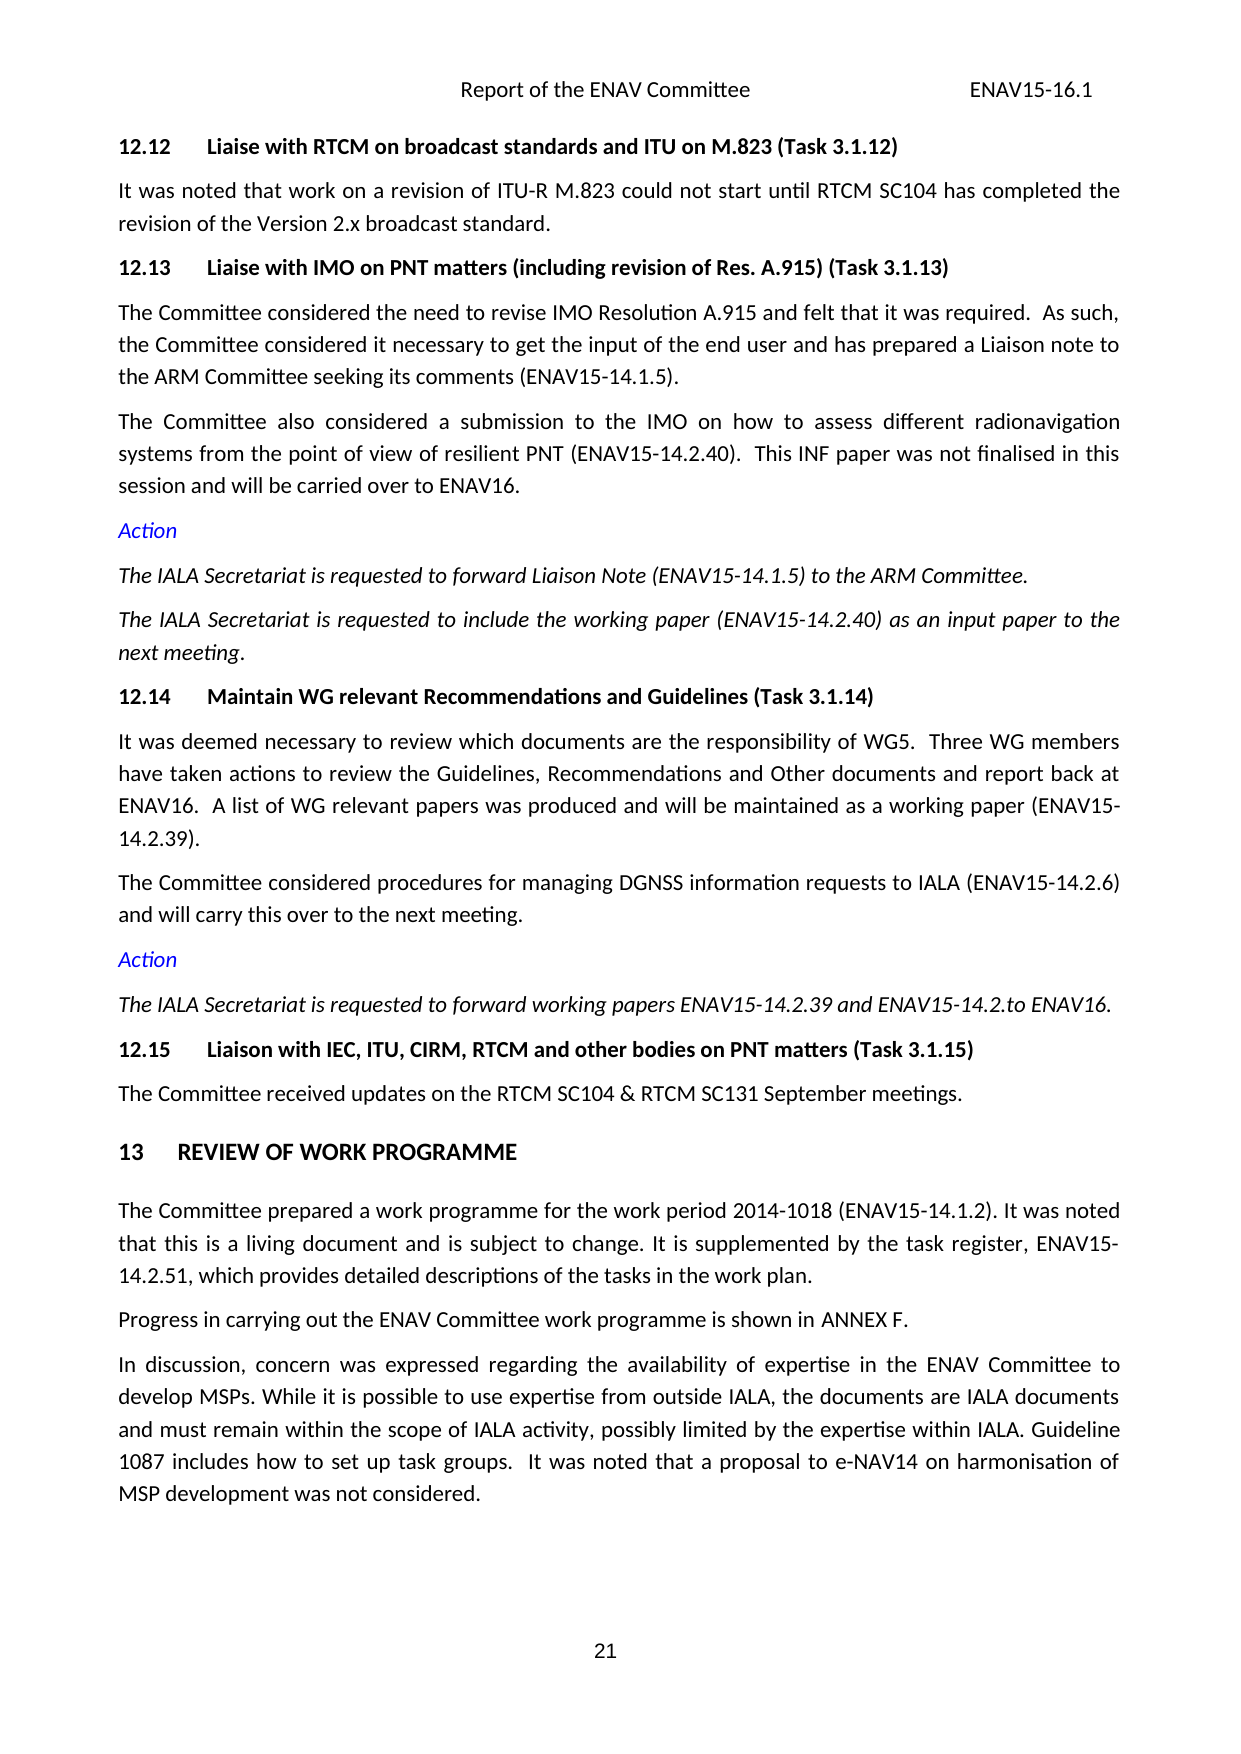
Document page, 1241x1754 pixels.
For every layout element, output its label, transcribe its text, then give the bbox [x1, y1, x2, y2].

text It was noted that work on a revision of ITU-R M.823 could not start until RTCM SC104 has completed the revision of the Version 2.x broadcast standard. [118, 177, 1122, 237]
text It was deemed necessary to review which documents are the responsibility of WG5. Three WG members have taken actions to review the Guidelines, Recommendations and Other documents and report back at ENAV16. A list of WG relevant papers was produced and will be maintained as a working paper (ENAV15-14.2.39). [118, 727, 1122, 852]
text The Committee received updates on the RTCM SC104 & RTCM SC131 September meetings. [118, 1079, 1122, 1107]
subtitle Liaise with IMO on PNT matters (including revision of Res. A.915) (Task 3.1.13) [118, 253, 1122, 281]
text The IALA Secretariat is requested to forward Liaison Note (ENAV15-14.1.5) to the ARM Committee. [118, 561, 1122, 589]
subtitle review of work programme [118, 1137, 1122, 1167]
text The Committee considered procedures for managing DGNSS information requests to IALA (ENAV15-14.2.6) and will carry this over to the next meeting. [118, 868, 1122, 929]
text The Committee considered the need to revise IMO Resolution A.915 and felt that it was required. As such, the Committee considered it necessary to get the input of the end user and has prepared a Liaison note to the ARM Committee seeking its comments (ENAV15-14.1.5). [118, 298, 1122, 391]
text The IALA Secretariat is requested to include the working paper (ENAV15-14.2.40) as an input paper to the next meeting. [118, 606, 1122, 666]
text The IALA Secretariat is requested to forward working papers ENAV15-14.2.39 and ENAV15-14.2.to ENAV16. [118, 990, 1122, 1018]
text In discussion, concern was expressed regarding the availability of expertise in the ENAV Committee to develop MSPs. While it is possible to use expertise from outside IALA, the documents are IALA documents and must remain within the scope of IALA activity, possibly limited by the expertise within IALA. Guideline 1087 includes how to set up task groups. It was noted that a proposal to e-NAV14 on harmonisation of MSP development was not considered. [118, 1350, 1122, 1507]
subtitle Liaise with RTCM on broadcast standards and ITU on M.823 (Task 3.1.12) [118, 132, 1122, 160]
subtitle Maintain WG relevant Recommendations and Guidelines (Task 3.1.14) [118, 682, 1122, 711]
text Progress in carrying out the ENAV Committee work programme is shown in ANNEX F. [118, 1306, 1122, 1334]
text Action [118, 945, 1122, 973]
text The Committee prepared a work programme for the work period 2014-1018 (ENAV15-14.1.2). It was noted that this is a living document and is subject to change. It is supplemented by the task register, ENAV15-14.2.51, which provides detailed descriptions of the tasks in the work plan. [118, 1197, 1122, 1289]
text Action [118, 516, 1122, 544]
subtitle Liaison with IEC, ITU, CIRM, RTCM and other bodies on PNT matters (Task 3.1.15) [118, 1035, 1122, 1063]
text The Committee also considered a submission to the IMO on how to assess different radionavigation systems from the point of view of resilient PNT (ENAV15-14.2.40). This INF paper was not finalised in this session and will be carried over to ENAV16. [118, 407, 1122, 499]
